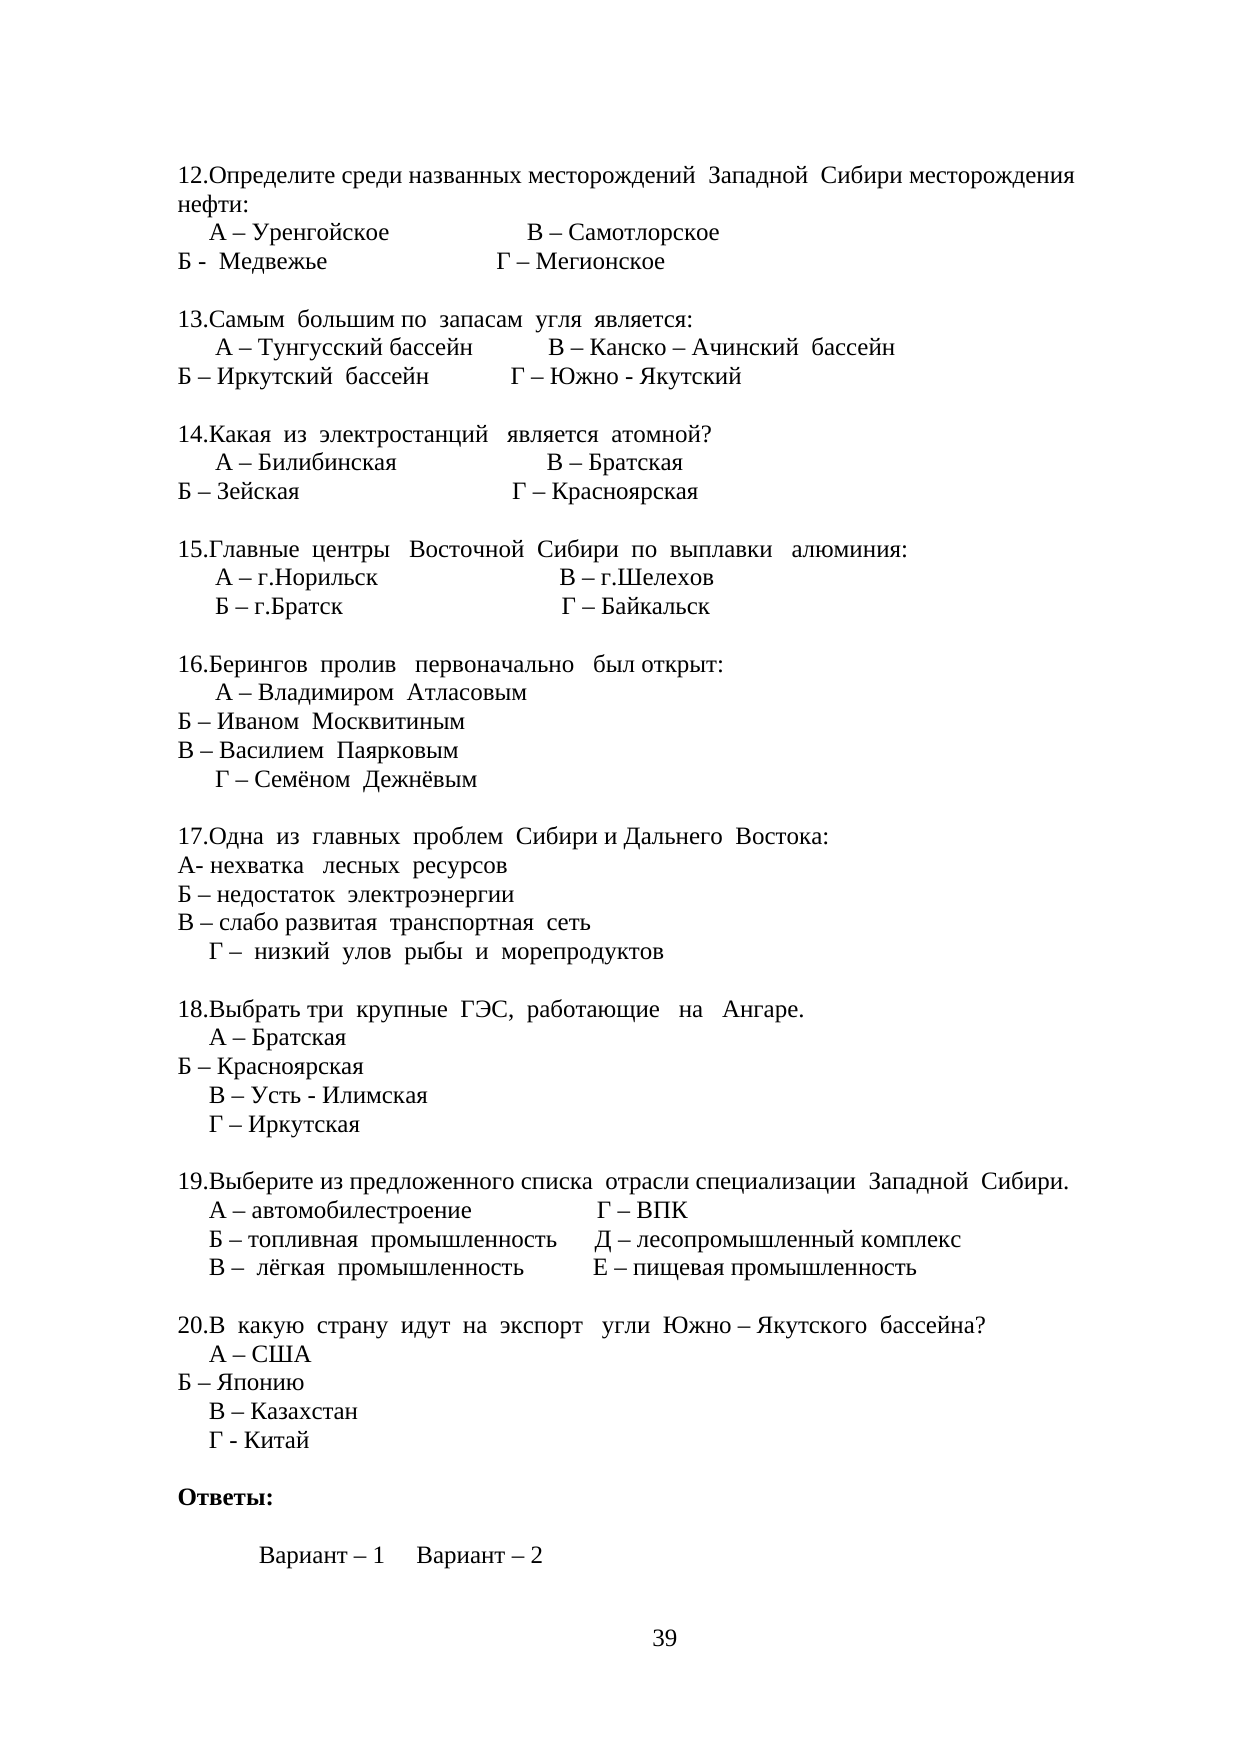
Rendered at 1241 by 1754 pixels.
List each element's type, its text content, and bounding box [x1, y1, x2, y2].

text Г – низкий улов рыбы и морепродуктов [177, 936, 1152, 965]
text А- нехватка лесных ресурсов [177, 850, 1152, 879]
text Б - Медвежье Г – Мегионское [177, 246, 1152, 275]
text 13.Самым большим по запасам угля является: [177, 304, 1152, 332]
text Б – недостаток электроэнергии [177, 879, 1152, 907]
text Г - Китай [177, 1425, 1152, 1454]
text 18.Выбрать три крупные ГЭС, работающие на Ангаре. [177, 994, 1152, 1022]
text 19.Выберите из предложенного списка отрасли специализации Западной Сибири. [177, 1166, 1152, 1195]
text 17.Одна из главных проблем Сибири и Дальнего Востока: [177, 821, 1152, 850]
text А – Тунгусский бассейн В – Канско – Ачинский бассейн [177, 332, 1152, 361]
text Б – топливная промышленность Д – лесопромышленный комплекс [177, 1224, 1152, 1252]
text Б – Иркутский бассейн Г – Южно - Якутский [177, 361, 1152, 390]
text 15.Главные центры Восточной Сибири по выплавки алюминия: [177, 534, 1152, 562]
text А – Уренгойское В – Самотлорское [177, 217, 1152, 246]
text Б – Японию [177, 1367, 1152, 1396]
text В – лёгкая промышленность Е – пищевая промышленность [177, 1252, 1152, 1281]
text Б – Красноярская [177, 1051, 1152, 1080]
text А – Владимиром Атласовым [177, 677, 1152, 706]
text Б – г.Братск Г – Байкальск [177, 591, 1152, 620]
text В – Усть - Илимская [177, 1080, 1152, 1109]
text 12.Определите среди названных месторождений Западной Сибири месторождения нефти: [177, 160, 1152, 217]
text В – Василием Паярковым [177, 735, 1152, 764]
text А – Билибинская В – Братская [177, 447, 1152, 476]
text 20.В какую страну идут на экспорт угли Южно – Якутского бассейна? [177, 1310, 1152, 1339]
text Г – Иркутская [177, 1109, 1152, 1137]
text А – г.Норильск В – г.Шелехов [177, 562, 1152, 591]
text А – Братская [177, 1022, 1152, 1051]
text Ответы: [177, 1482, 1152, 1511]
text Б – Зейская Г – Красноярская [177, 476, 1152, 505]
text В – Казахстан [177, 1396, 1152, 1425]
text 14.Какая из электростанций является атомной? [177, 419, 1152, 447]
text 16.Берингов пролив первоначально был открыт: [177, 649, 1152, 677]
text Б – Иваном Москвитиным [177, 706, 1152, 735]
text В – слабо развитая транспортная сеть [177, 907, 1152, 936]
text А – США [177, 1339, 1152, 1367]
text Вариант – 1 Вариант – 2 [177, 1540, 1152, 1569]
text А – автомобилестроение Г – ВПК [177, 1195, 1152, 1224]
text Г – Семёном Дежнёвым [177, 764, 1152, 792]
